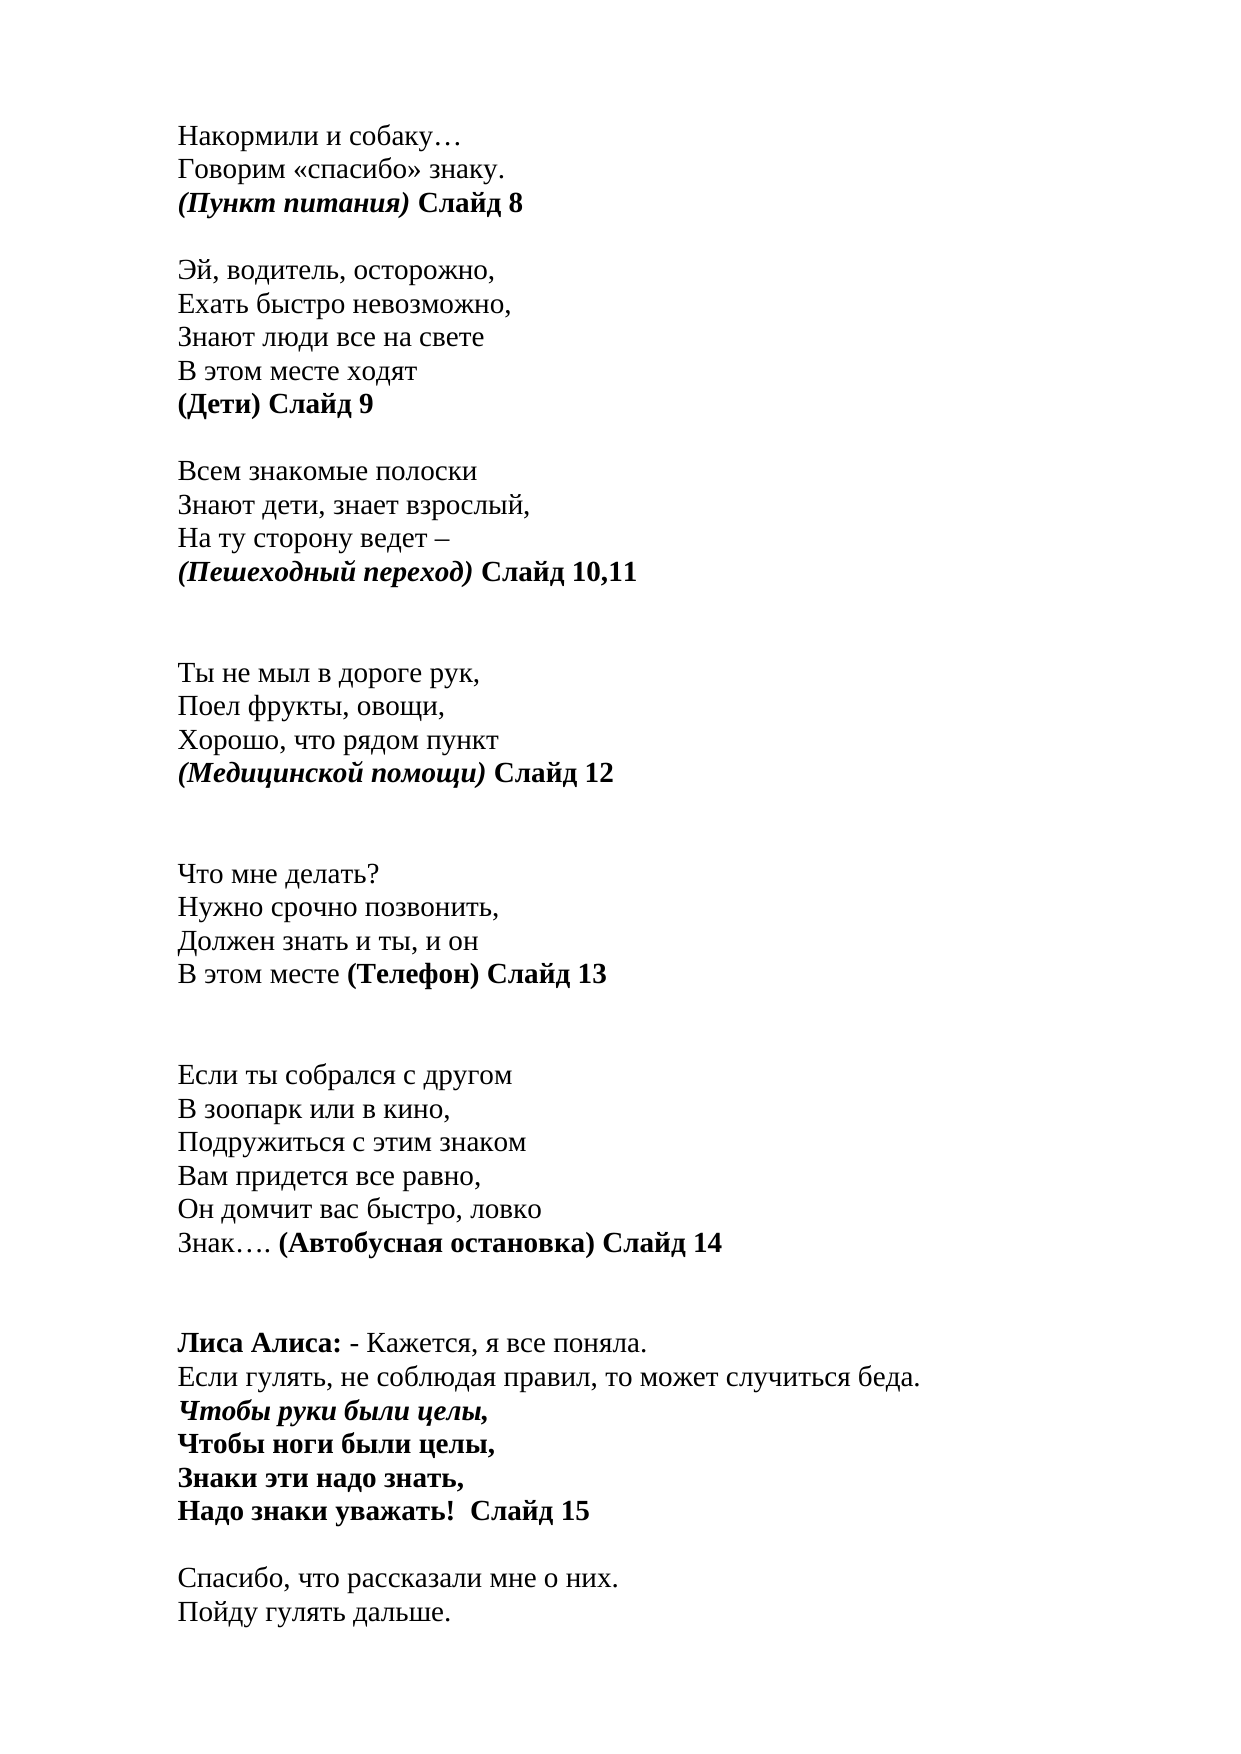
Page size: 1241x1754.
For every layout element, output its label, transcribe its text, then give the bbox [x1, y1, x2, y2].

text Всем знакомые полоски [177, 453, 1152, 487]
text Чтобы ноги были целы, [177, 1426, 1152, 1460]
text В этом месте ходят [177, 353, 1152, 386]
text В зоопарк или в кино, [177, 1091, 1152, 1124]
text Чтобы руки были целы, [177, 1393, 1152, 1426]
text Пойду гулять дальше. [177, 1594, 1152, 1627]
text В этом месте (Телефон) Слайд 13 [177, 957, 1152, 990]
text Ты не мыл в дороге рук, [177, 655, 1152, 688]
text (Медицинской помощи) Слайд 12 [177, 755, 1152, 789]
text Подружиться с этим знаком [177, 1124, 1152, 1158]
text Спасибо, что рассказали мне о них. [177, 1560, 1152, 1594]
text (Пункт питания) Слайд 8 [177, 185, 1152, 219]
text Эй, водитель, осторожно, [177, 252, 1152, 286]
text Ехать быстро невозможно, [177, 286, 1152, 319]
text Что мне делать? [177, 856, 1152, 889]
text Поел фрукты, овощи, [177, 688, 1152, 722]
text Вам придется все равно, [177, 1158, 1152, 1191]
text Должен знать и ты, и он [177, 923, 1152, 957]
text Если ты собрался с другом [177, 1057, 1152, 1091]
text На ту сторону ведет – [177, 521, 1152, 554]
text Нужно срочно позвонить, [177, 889, 1152, 923]
text (Пешеходный переход) Слайд 10,11 [177, 554, 1152, 588]
text Говорим «спасибо» знаку. [177, 152, 1152, 185]
text Знаки эти надо знать, [177, 1460, 1152, 1493]
text Накормили и собаку… [177, 118, 1152, 152]
text (Дети) Слайд 9 [177, 386, 1152, 420]
text Хорошо, что рядом пункт [177, 722, 1152, 755]
text Знак…. (Автобусная остановка) Слайд 14 [177, 1225, 1152, 1258]
text Он домчит вас быстро, ловко [177, 1191, 1152, 1225]
text Надо знаки уважать! Слайд 15 [177, 1493, 1152, 1527]
text Знают люди все на свете [177, 319, 1152, 353]
text Лиса Алиса: - Кажется, я все поняла. [177, 1326, 1152, 1359]
text Если гулять, не соблюдая правил, то может случиться беда. [177, 1359, 1152, 1393]
text Знают дети, знает взрослый, [177, 487, 1152, 521]
